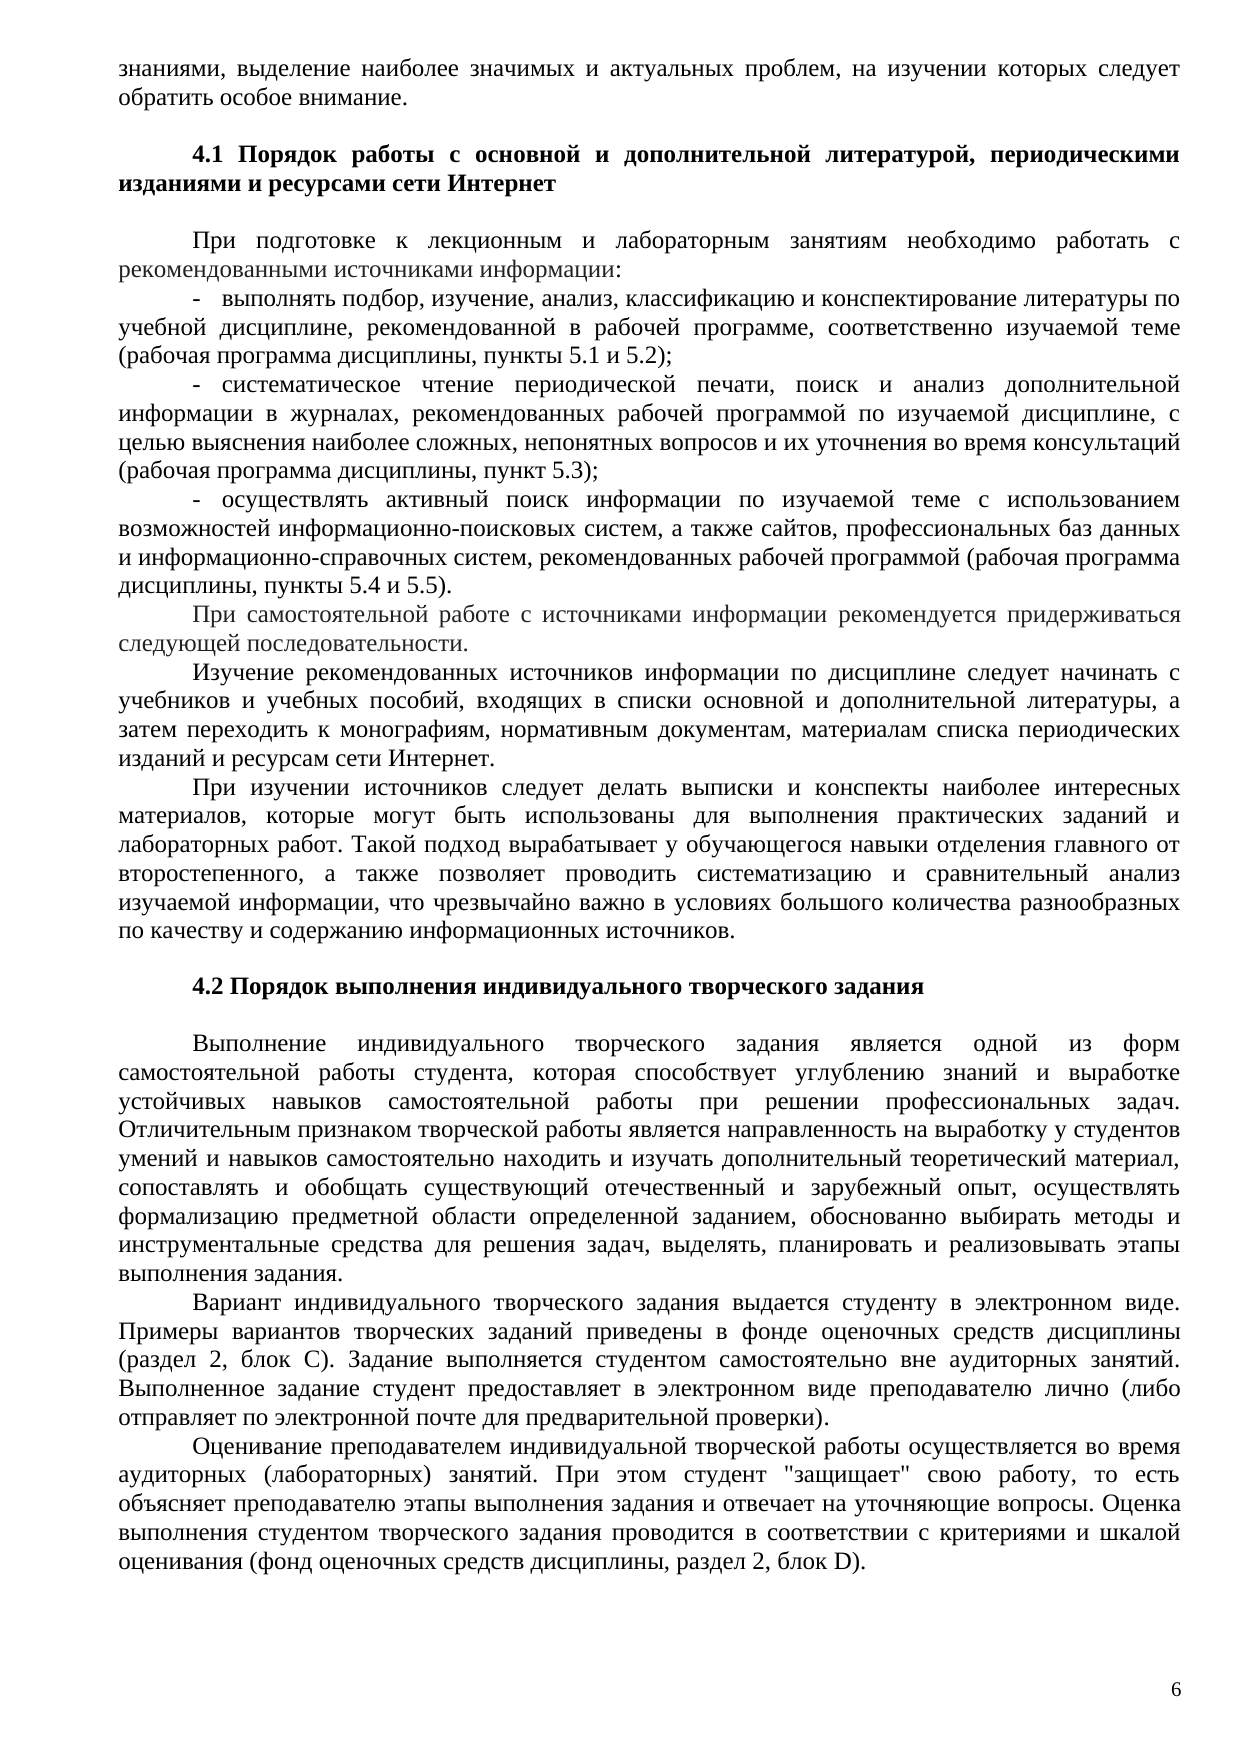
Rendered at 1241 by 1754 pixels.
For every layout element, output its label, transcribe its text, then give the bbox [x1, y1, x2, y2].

text Изучение рекомендованных источников информации по дисциплине следует начинать с учебников и учебных пособий, входящих в списки основной и дополнительной литературы, а затем переходить к монографиям, нормативным документам, материалам списка периодических изданий и ресурсам сети Интернет. [118, 657, 1181, 772]
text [118, 53, 1181, 111]
text 4.1 Порядок работы с основной и дополнительной литературой, периодическими изданиями и ресурсами сети Интернет [118, 139, 1181, 197]
text Выполнение индивидуального творческого задания является одной из форм самостоятельной работы студента, которая способствует углублению знаний и выработке устойчивых навыков самостоятельной работы при решении профессиональных задач. Отличительным признаком творческой работы является направленность на выработку у студентов умений и навыков самостоятельно находить и изучать дополнительный теоретический материал, сопоставлять и обобщать существующий отечественный и зарубежный опыт, осуществлять формализацию предметной области определенной заданием, обоснованно выбирать методы и инструментальные средства для решения задач, выделять, планировать и реализовывать этапы выполнения задания. [118, 1028, 1181, 1287]
text При изучении источников следует делать выписки и конспекты наиболее интересных материалов, которые могут быть использованы для выполнения практических заданий и лабораторных работ. Такой подход вырабатывает у обучающегося навыки отделения главного от второстепенного, а также позволяет проводить систематизацию и сравнительный анализ изучаемой информации, что чрезвычайно важно в условиях большого количества разнообразных по качеству и содержанию информационных источников. [118, 772, 1181, 944]
text - осуществлять активный поиск информации по изучаемой теме с использованием возможностей информационно-поисковых систем, а также сайтов, профессиональных баз данных и информационно-справочных систем, рекомендованных рабочей программой (рабочая программа дисциплины, пункты 5.4 и 5.5). [118, 484, 1181, 599]
text - выполнять подбор, изучение, анализ, классификацию и конспектирование литературы по учебной дисциплине, рекомендованной в рабочей программе, соответственно изучаемой теме (рабочая программа дисциплины, пункты 5.1 и 5.2); [118, 283, 1181, 369]
text - систематическое чтение периодической печати, поиск и анализ дополнительной информации в журналах, рекомендованных рабочей программой по изучаемой дисциплине, с целью выяснения наиболее сложных, непонятных вопросов и их уточнения во время консультаций (рабочая программа дисциплины, пункт 5.3); [118, 369, 1181, 484]
text Вариант индивидуального творческого задания выдается студенту в электронном виде. Примеры вариантов творческих заданий приведены в фонде оценочных средств дисциплины (раздел 2, блок C). Задание выполняется студентом самостоятельно вне аудиторных занятий. Выполненное задание студент предоставляет в электронном виде преподавателю лично (либо отправляет по электронной почте для предварительной проверки). [118, 1287, 1181, 1431]
text При самостоятельной работе с источниками информации рекомендуется придерживаться следующей последовательности. [118, 599, 1181, 657]
text 4.2 Порядок выполнения индивидуального творческого задания [118, 971, 1181, 999]
text При подготовке к лекционным и лабораторным занятиям необходимо работать с рекомендованными источниками информации: [118, 226, 1181, 283]
text Оценивание преподавателем индивидуальной творческой работы осуществляется во время аудиторных (лабораторных) занятий. При этом студент "защищает" свою работу, то есть объясняет преподавателю этапы выполнения задания и отвечает на уточняющие вопросы. Оценка выполнения студентом творческого задания проводится в соответствии с критериями и шкалой оценивания (фонд оценочных средств дисциплины, раздел 2, блок D). [118, 1431, 1181, 1574]
